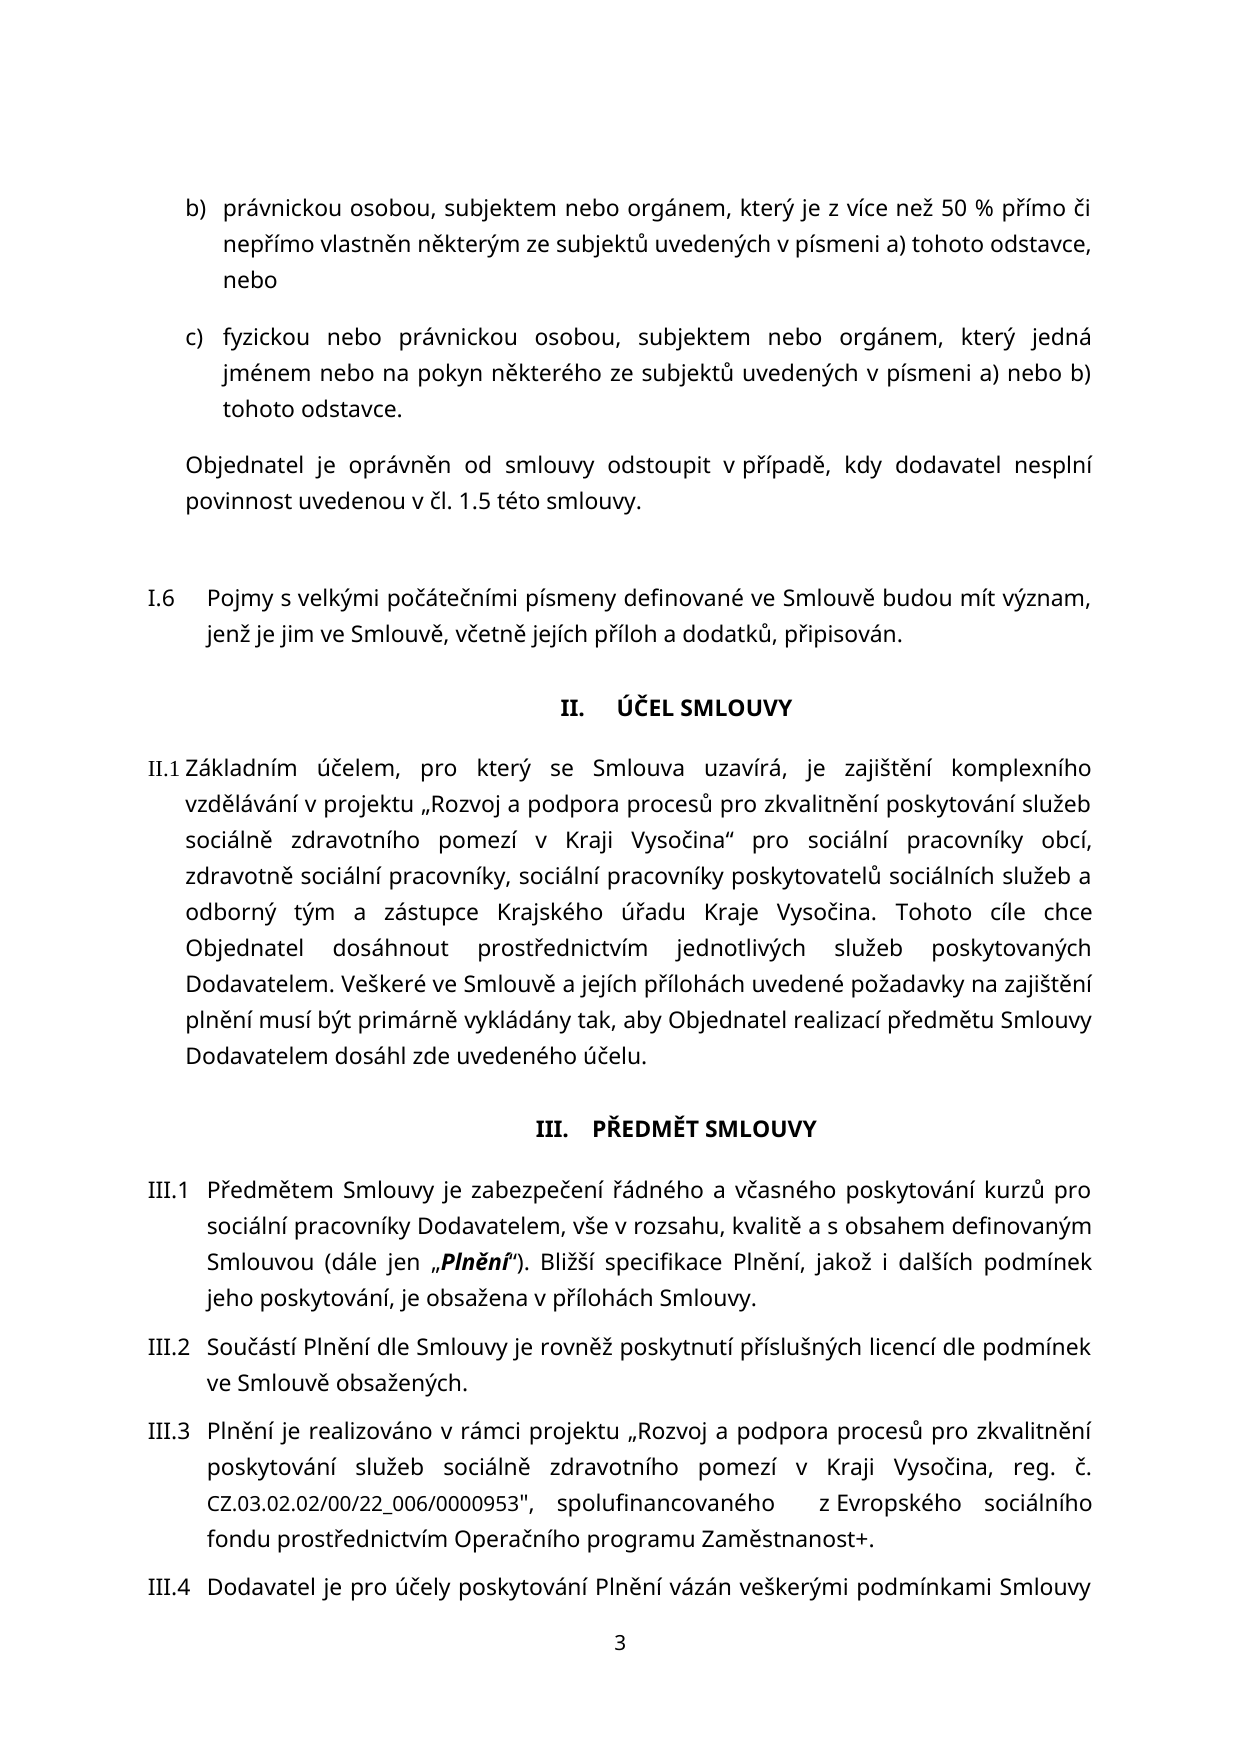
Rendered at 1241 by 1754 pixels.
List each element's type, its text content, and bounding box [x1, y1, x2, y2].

list fyzickou nebo právnickou osobou, subjektem nebo orgánem, který jedná jménem nebo na pokyn některého ze subjektů uvedených v písmeni a) nebo b) tohoto odstavce. [185, 321, 1093, 424]
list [148, 1571, 1093, 1602]
list Předmětem Smlouvy je zabezpečení řádného a včasného poskytování kurzů pro sociální pracovníky Dodavatelem, vše v rozsahu, kvalitě a s obsahem definovaným Smlouvou (dále jen „Plnění“). Bližší specifikace Plnění, jakož i dalších podmínek jeho poskytování, je obsažena v přílohách Smlouvy. [148, 1174, 1093, 1313]
list Součástí Plnění dle Smlouvy je rovněž poskytnutí příslušných licencí dle podmínek ve Smlouvě obsažených. [148, 1331, 1093, 1398]
list právnickou osobou, subjektem nebo orgánem, který je z více než 50 % přímo či nepřímo vlastněn některým ze subjektů uvedených v písmeni a) tohoto odstavce, nebo [185, 192, 1093, 295]
list Pojmy s velkými počátečními písmeny definované ve Smlouvě budou mít význam, jenž je jim ve Smlouvě, včetně jejích příloh a dodatků, připisován. [148, 582, 1093, 649]
list Plnění je realizováno v rámci projektu „Rozvoj a podpora procesů pro zkvalitnění poskytování služeb sociálně zdravotního pomezí v Kraji Vysočina, reg. č. CZ.03.02.02/00/22_006/0000953", spolufinancovaného z Evropského sociálního fondu prostřednictvím Operačního programu Zaměstnanost+. [148, 1415, 1093, 1554]
text Objednatel je oprávněn od smlouvy odstoupit v případě, kdy dodavatel nesplní povinnost uvedenou v čl. 1.5 této smlouvy. [185, 449, 1093, 516]
subtitle ÚČEL SMLOUVY [260, 691, 1093, 723]
subtitle PŘEDMĚT SMLOUVY [260, 1113, 1093, 1144]
list Základním účelem, pro který se Smlouva uzavírá, je zajištění komplexního vzdělávání v projektu „Rozvoj a podpora procesů pro zkvalitnění poskytování služeb sociálně zdravotního pomezí v Kraji Vysočina“ pro sociální pracovníky obcí, zdravotně sociální pracovníky, sociální pracovníky poskytovatelů sociálních služeb a odborný tým a zástupce Krajského úřadu Kraje Vysočina. Tohoto cíle chce Objednatel dosáhnout prostřednictvím jednotlivých služeb poskytovaných Dodavatelem. Veškeré ve Smlouvě a jejích přílohách uvedené požadavky na zajištění plnění musí být primárně vykládány tak, aby Objednatel realizací předmětu Smlouvy Dodavatelem dosáhl zde uvedeného účelu. [148, 752, 1093, 1071]
